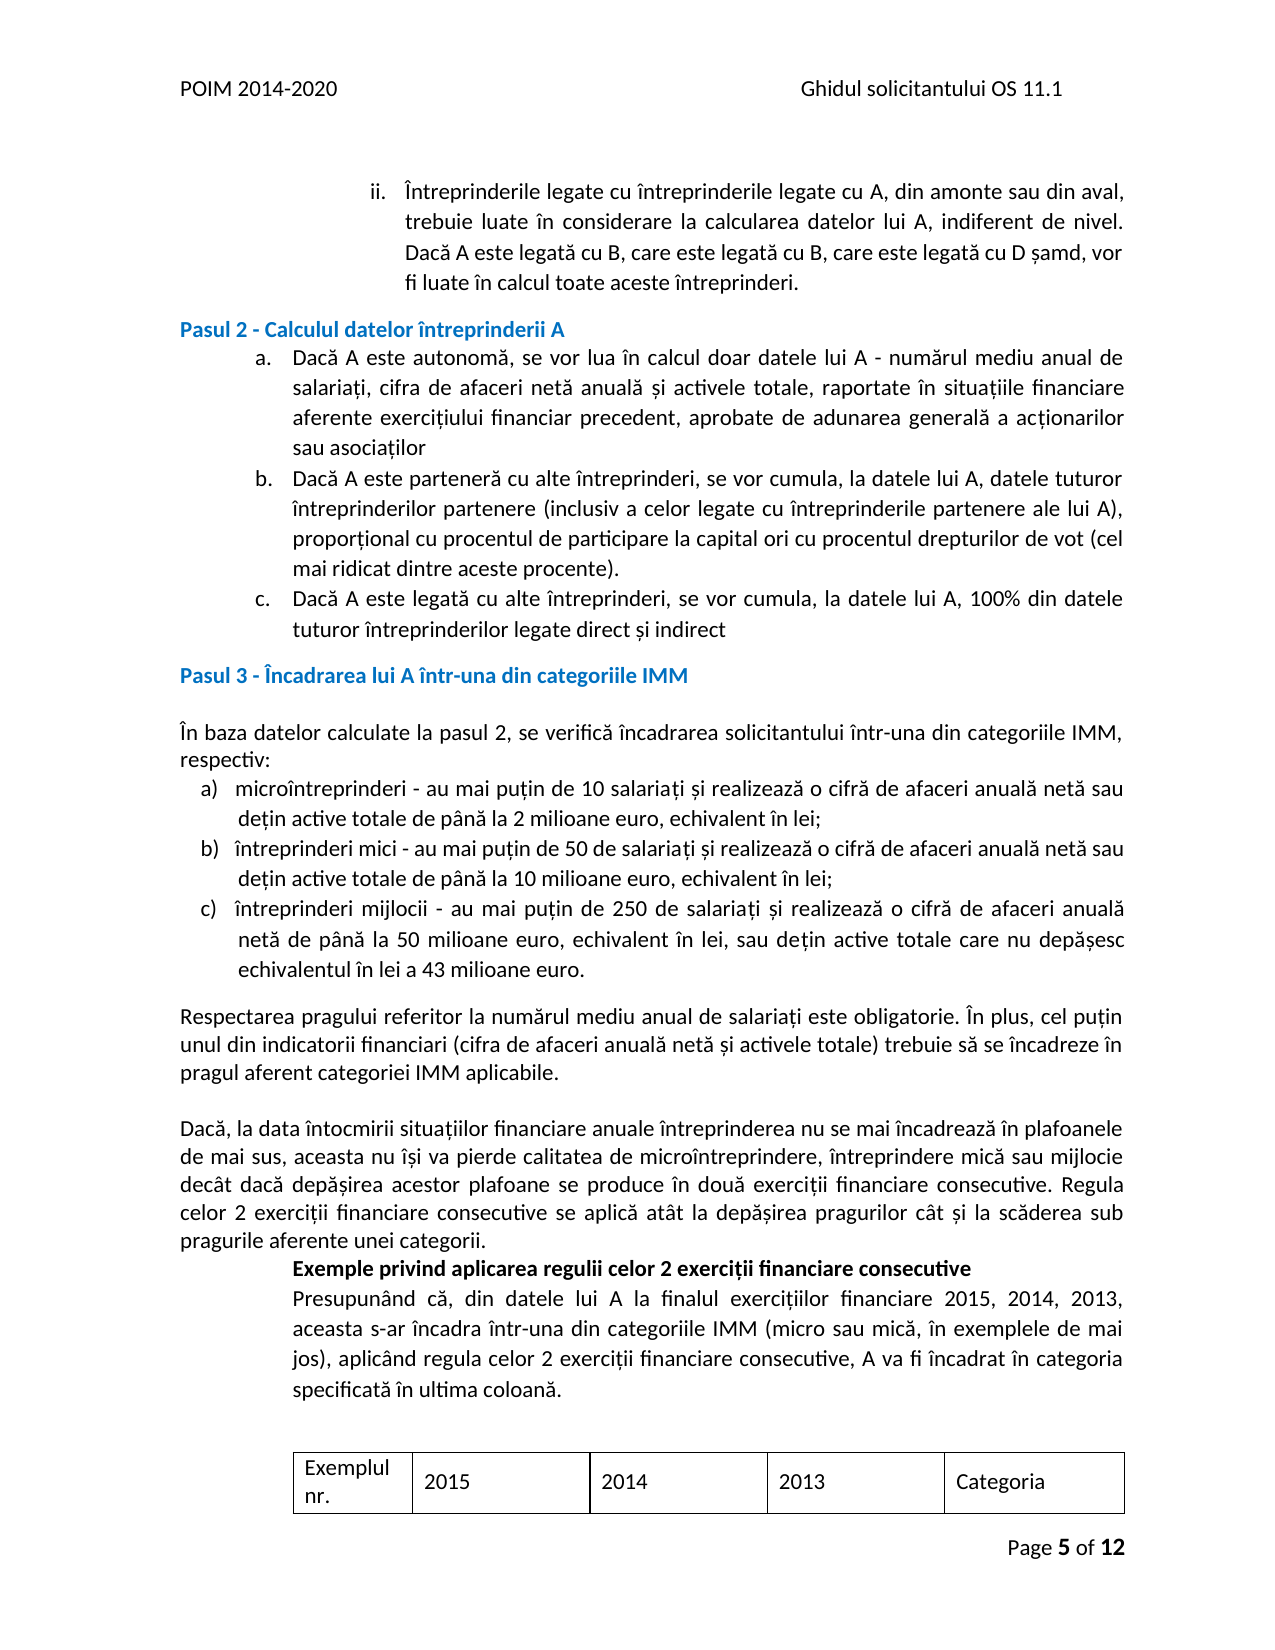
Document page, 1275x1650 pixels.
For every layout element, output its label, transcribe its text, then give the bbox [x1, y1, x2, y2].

list întreprinderi mici - au mai puțin de 50 de salariaţi şi realizează o cifră de afaceri anuală netă sau deţin active totale de până la 10 milioane euro, echivalent în lei; [200, 834, 1125, 892]
list Exemple privind aplicarea regulii celor 2 exerciţii financiare consecutive [292, 1254, 1125, 1282]
table_header Exemplul nr. [294, 1453, 412, 1513]
table_header 2014 [591, 1453, 767, 1513]
list Dacă A este autonomă, se vor lua în calcul doar datele lui A - numărul mediu anual de salariaţi, cifra de afaceri netă anuală şi activele totale, raportate în situaţiile financiare aferente exerciţiului financiar precedent, aprobate de adunarea generală a acţionarilor sau asociaţilor [255, 343, 1125, 461]
text Pasul 3 - Încadrarea lui A într-una din categoriile IMM [180, 662, 1125, 689]
table_header 2013 [768, 1453, 944, 1513]
table_header Categoria [945, 1453, 1124, 1513]
list Întreprinderile legate cu întreprinderile legate cu A, din amonte sau din aval, trebuie luate în considerare la calcularea datelor lui A, indiferent de nivel. Dacă A este legată cu B, care este legată cu B, care este legată cu D șamd, vor fi luate în calcul toate aceste întreprinderi. [386, 177, 1125, 296]
text Pasul 2 - Calculul datelor întreprinderii A [180, 315, 1125, 343]
list microîntreprinderi - au mai puțin de 10 salariaţi şi realizează o cifră de afaceri anuală netă sau deţin active totale de până la 2 milioane euro, echivalent în lei; [200, 774, 1125, 832]
text Dacă, la data întocmirii situaţiilor financiare anuale întreprinderea nu se mai încadrează în plafoanele de mai sus, aceasta nu îşi va pierde calitatea de microîntreprindere, întreprindere mică sau mijlocie decât dacă depăşirea acestor plafoane se produce în două exerciţii financiare consecutive. Regula celor 2 exerciţii financiare consecutive se aplică atât la depășirea pragurilor cât și la scăderea sub pragurile aferente unei categorii. [180, 1114, 1125, 1254]
list întreprinderi mijlocii - au mai puțin de 250 de salariaţi şi realizează o cifră de afaceri anuală netă de până la 50 milioane euro, echivalent în lei, sau deţin active totale care nu depăşesc echivalentul în lei a 43 milioane euro. [200, 894, 1125, 983]
list Dacă A este legată cu alte întreprinderi, se vor cumula, la datele lui A, 100% din datele tuturor întreprinderilor legate direct și indirect [255, 584, 1125, 643]
list Presupunând că, din datele lui A la finalul exercițiilor financiare 2015, 2014, 2013, aceasta s-ar încadra într-una din categoriile IMM (micro sau mică, în exemplele de mai jos), aplicând regula celor 2 exerciții financiare consecutive, A va fi încadrat în categoria specificată în ultima coloană. [292, 1284, 1125, 1403]
list Dacă A este parteneră cu alte întreprinderi, se vor cumula, la datele lui A, datele tuturor întreprinderilor partenere (inclusiv a celor legate cu întreprinderile partenere ale lui A), proporţional cu procentul de participare la capital ori cu procentul drepturilor de vot (cel mai ridicat dintre aceste procente). [255, 464, 1125, 582]
text În baza datelor calculate la pasul 2, se verifică încadrarea solicitantului într-una din categoriile IMM, respectiv: [180, 718, 1125, 774]
text Respectarea pragului referitor la numărul mediu anual de salariați este obligatorie. În plus, cel puțin unul din indicatorii financiari (cifra de afaceri anuală netă și activele totale) trebuie să se încadreze în pragul aferent categoriei IMM aplicabile. [180, 1002, 1125, 1086]
table_header 2015 [413, 1453, 589, 1513]
